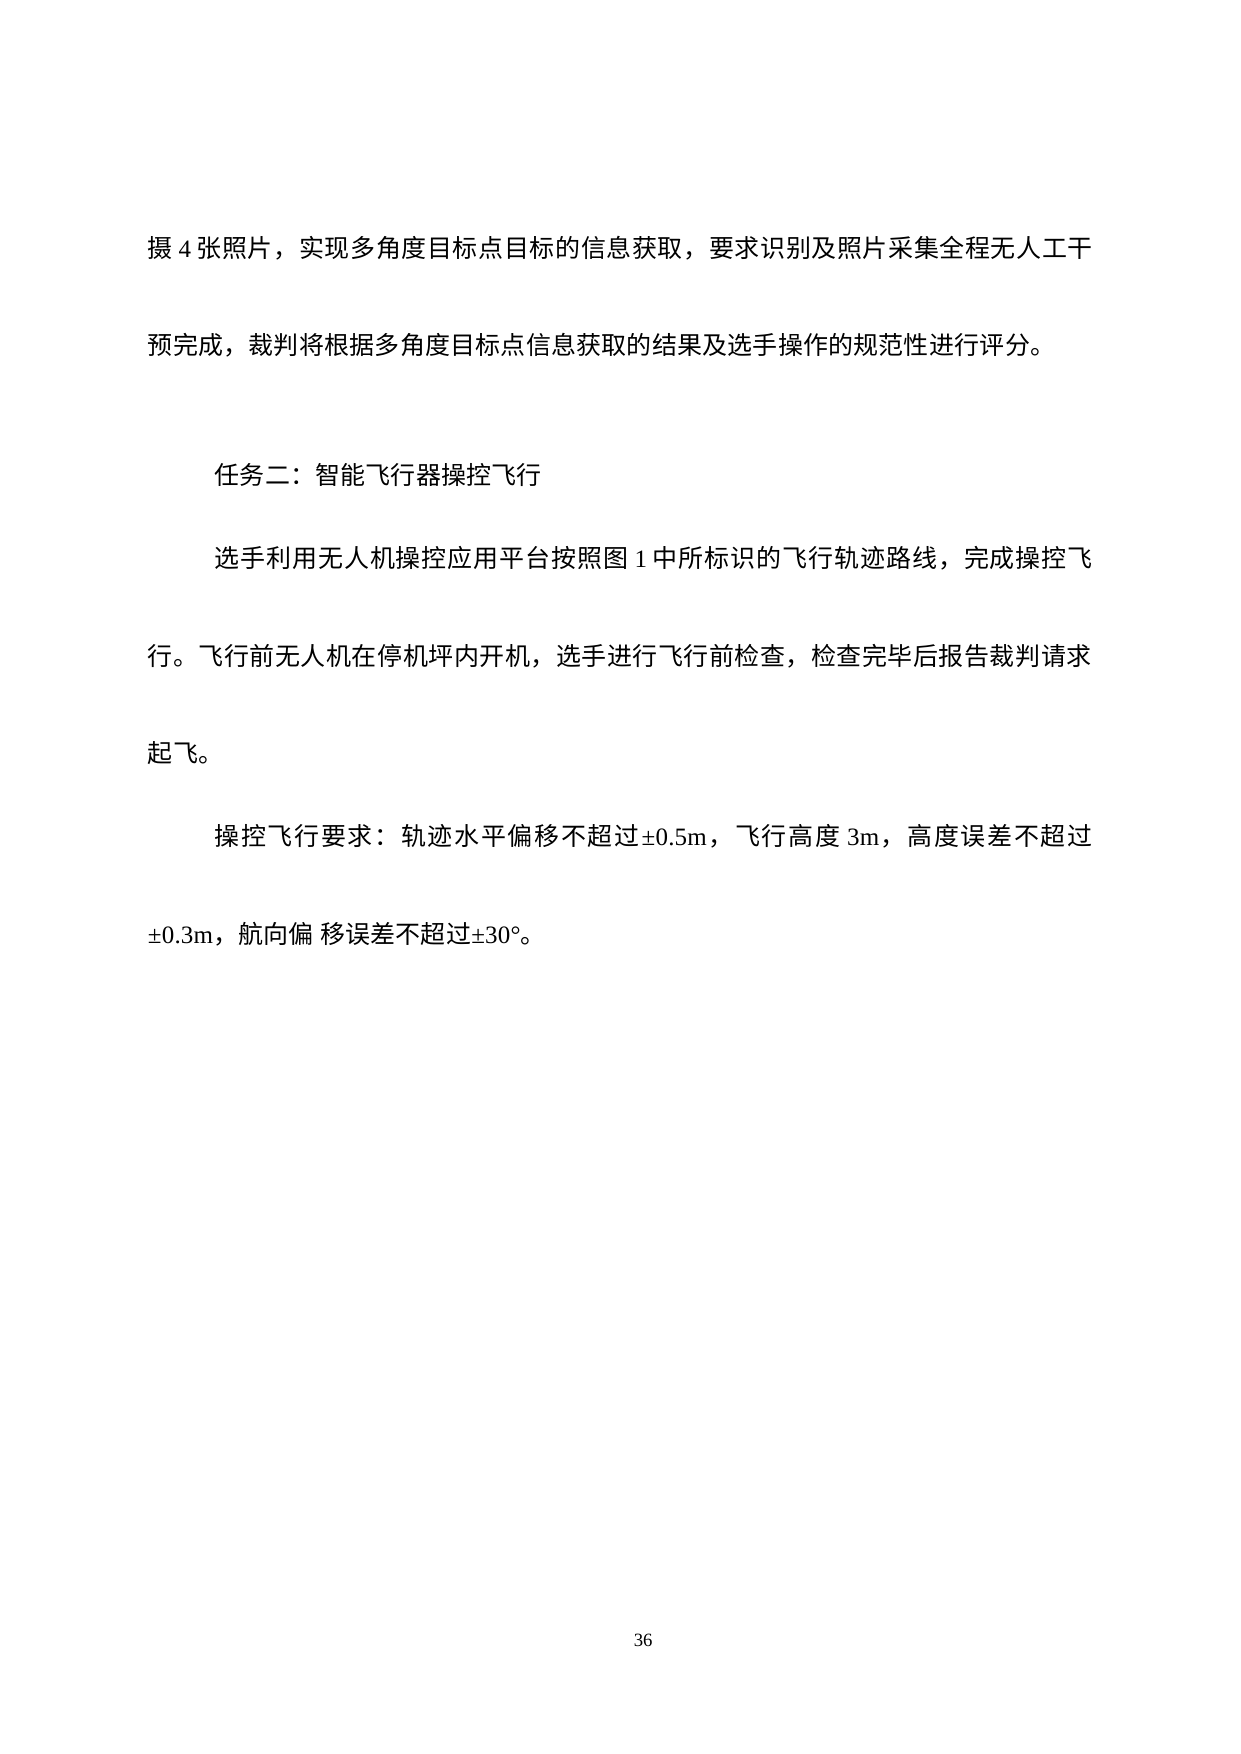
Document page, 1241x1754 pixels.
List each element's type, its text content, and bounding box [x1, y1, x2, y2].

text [148, 214, 1093, 376]
text 选手利用无人机操控应用平台按照图1中所标识的飞行轨迹路线，完成操控飞行。飞行前无人机在停机坪内开机，选手进行飞行前检查，检查完毕后报告裁判请求起飞。 [148, 524, 1093, 784]
text 任务二：智能飞行器操控飞行 [148, 441, 1093, 506]
text 操控飞行要求：轨迹水平偏移不超过±0.5m，飞行高度3m，高度误差不超过±0.3m，航向偏 移误差不超过±30°。 [148, 802, 1093, 965]
